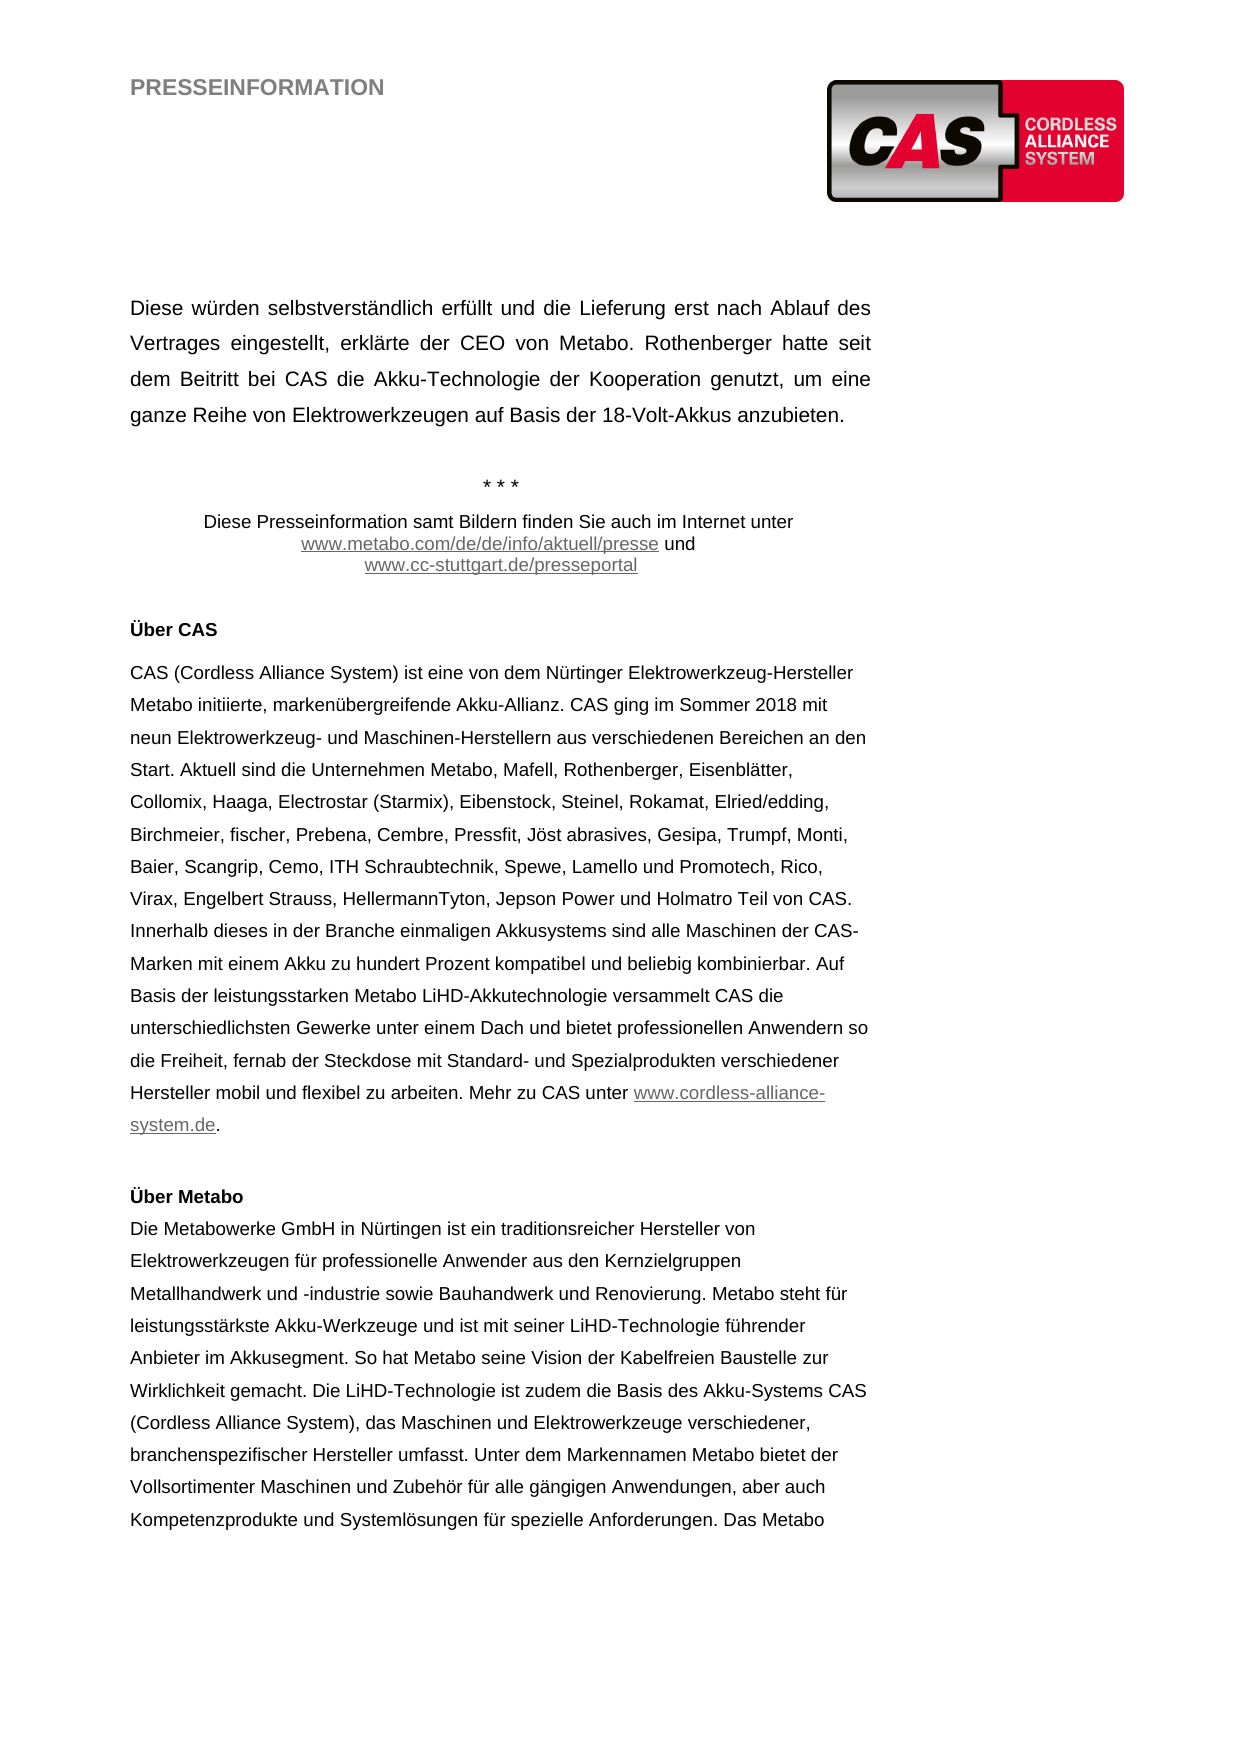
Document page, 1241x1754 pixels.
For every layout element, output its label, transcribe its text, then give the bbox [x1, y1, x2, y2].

text * * * [130, 475, 872, 499]
text Diese Presseinformation samt Bildern finden Sie auch im Internet unter www.metabo.com/de/de/info/aktuell/presse und www.cc-stuttgart.de/presseportal [130, 511, 872, 576]
picture [827, 80, 1124, 202]
text CAS (Cordless Alliance System) ist eine von dem Nürtinger Elektrowerkzeug-Hersteller Metabo initiierte, markenübergreifende Akku-Allianz. CAS ging im Sommer 2018 mit neun Elektrowerkzeug- und Maschinen-Herstellern aus verschiedenen Bereichen an den Start. Aktuell sind die Unternehmen Metabo, Mafell, Rothenberger, Eisenblätter, Collomix, Haaga, Electrostar (Starmix), Eibenstock, Steinel, Rokamat, Elried/edding, Birchmeier, fischer, Prebena, Cembre, Pressfit, Jöst abrasives, Gesipa, Trumpf, Monti, Baier, Scangrip, Cemo, ITH Schraubtechnik, Spewe, Lamello und Promotech, Rico, Virax, Engelbert Strauss, HellermannTyton, Jepson Power und Holmatro Teil von CAS. Innerhalb dieses in der Branche einmaligen Akkusystems sind alle Maschinen der CAS-Marken mit einem Akku zu hundert Prozent kompatibel und beliebig kombinierbar. Auf Basis der leistungsstarken Metabo LiHD-Akkutechnologie versammelt CAS die unterschiedlichsten Gewerke unter einem Dach und bietet professionellen Anwendern so die Freiheit, fernab der Steckdose mit Standard- und Spezialprodukten verschiedener Hersteller mobil und flexibel zu arbeiten. Mehr zu CAS unter www.cordless-alliance-system.de. [130, 662, 872, 1136]
text Über CAS [130, 619, 872, 640]
text Über Metabo [130, 1186, 872, 1207]
